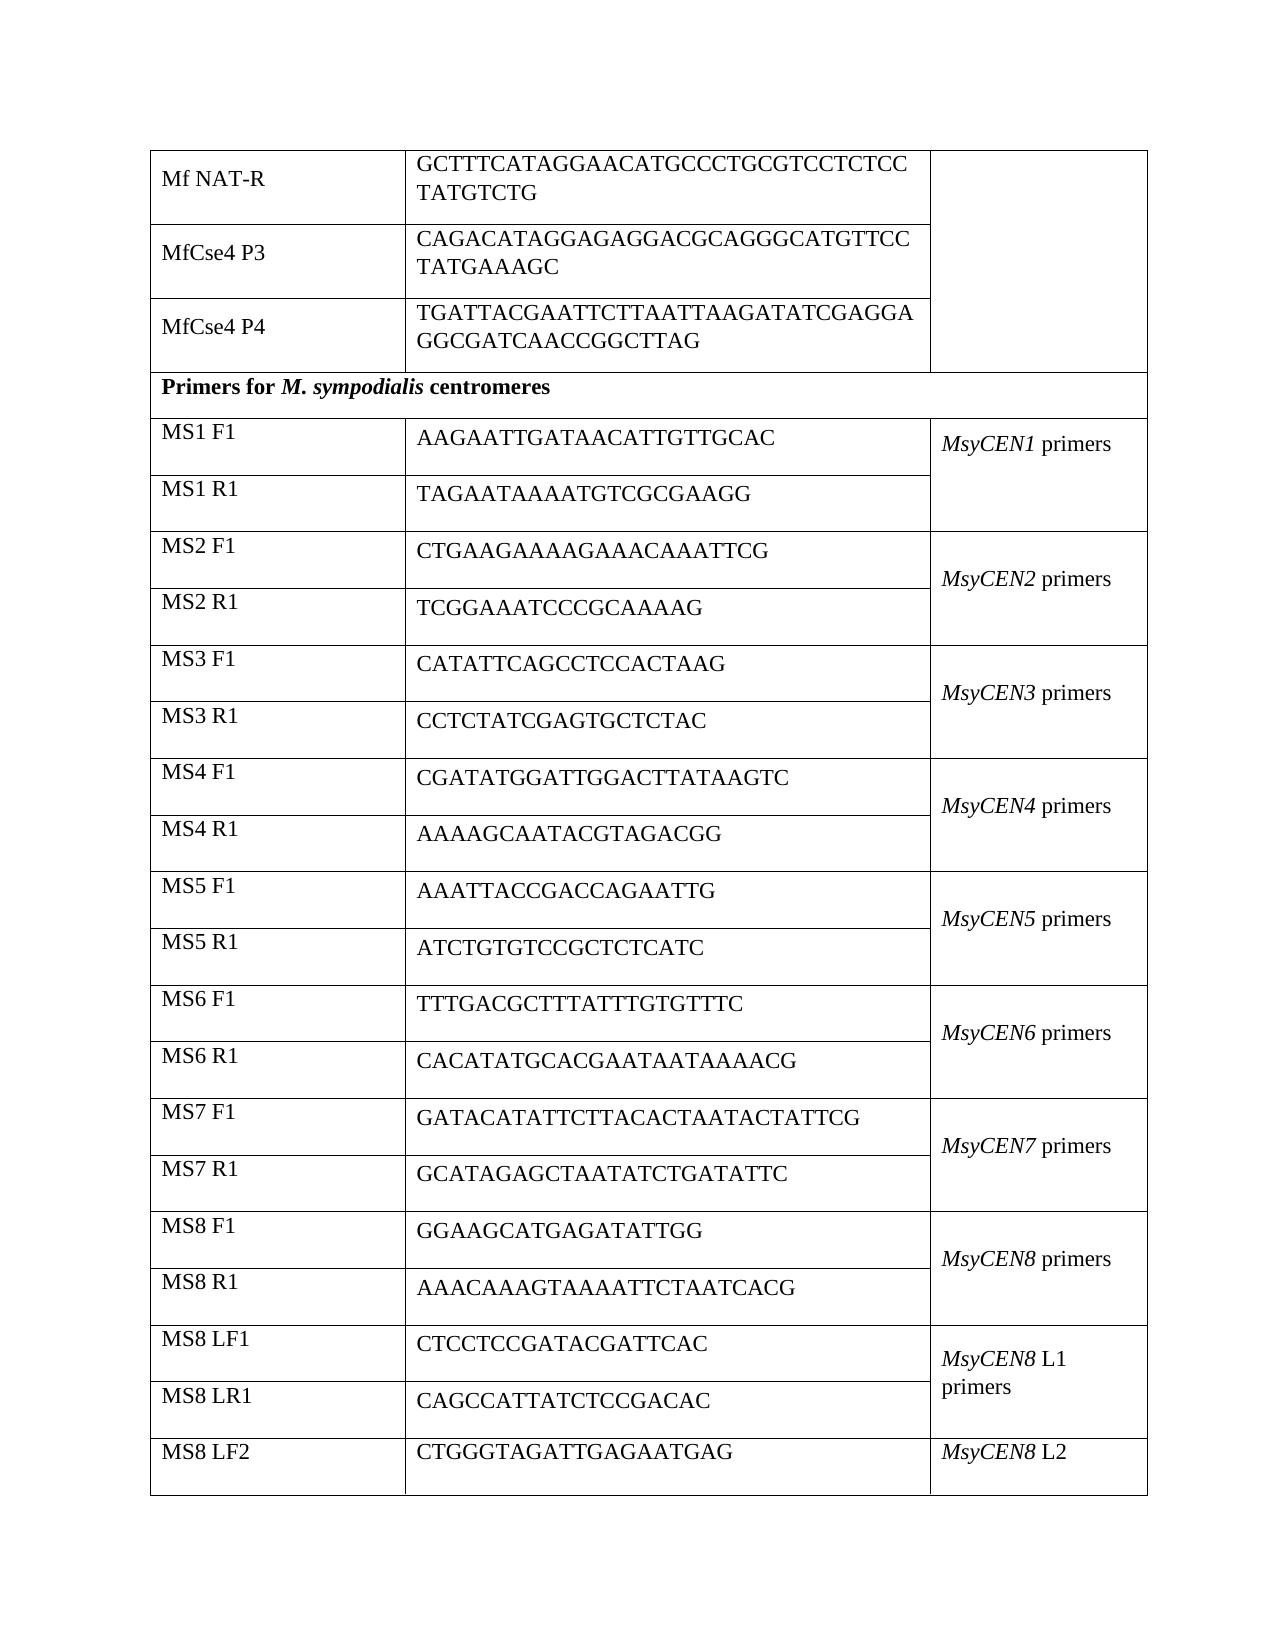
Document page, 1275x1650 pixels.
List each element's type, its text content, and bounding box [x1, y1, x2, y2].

table_cell MsyCEN7 primers [931, 1099, 1147, 1211]
table_cell MS3 R1 [151, 702, 405, 758]
table_cell GGAAGCATGAGATATTGG [406, 1212, 930, 1268]
table_cell MsyCEN3 primers [931, 646, 1147, 758]
table_cell MfCse4 P4 [151, 299, 405, 372]
table_cell CAGACATAGGAGAGGACGCAGGGCATGTTCCTATGAAAGC [406, 225, 930, 298]
table_cell CATATTCAGCCTCCACTAAG [406, 646, 930, 701]
table_cell MS7 R1 [151, 1156, 405, 1211]
table_cell MS4 R1 [151, 816, 405, 871]
table_cell MS4 F1 [151, 759, 405, 814]
table_cell MsyCEN8 L1 primers [931, 1326, 1147, 1438]
table_cell CACATATGCACGAATAATAAAACG [406, 1042, 930, 1098]
table_cell MsyCEN2 primers [931, 532, 1147, 644]
table_cell CTCCTCCGATACGATTCAC [406, 1326, 930, 1381]
table_cell AAGAATTGATAACATTGTTGCAC [406, 419, 930, 474]
table_cell ATCTGTGTCCGCTCTCATC [406, 929, 930, 984]
table_cell MS5 F1 [151, 872, 405, 928]
table_cell CAGCCATTATCTCCGACAC [406, 1382, 930, 1438]
table_cell GATACATATTCTTACACTAATACTATTCG [406, 1099, 930, 1154]
table_cell MsyCEN6 primers [931, 986, 1147, 1098]
table_cell MS8 F1 [151, 1212, 405, 1268]
table_cell MsyCEN5 primers [931, 872, 1147, 984]
table_cell MS8 LF1 [151, 1326, 405, 1381]
table_cell TGATTACGAATTCTTAATTAAGATATCGAGGAGGCGATCAACCGGCTTAG [406, 299, 930, 372]
table_cell MS2 F1 [151, 532, 405, 588]
table_cell MS6 F1 [151, 986, 405, 1041]
table_cell MsyCEN4 primers [931, 759, 1147, 871]
table_cell MsyCEN1 primers [931, 419, 1147, 531]
table_cell AAACAAAGTAAAATTCTAATCACG [406, 1269, 930, 1324]
table_cell MS8 LR1 [151, 1382, 405, 1438]
table_cell TCGGAAATCCCGCAAAAG [406, 589, 930, 644]
table_cell GCTTTCATAGGAACATGCCCTGCGTCCTCTCCTATGTCTG [406, 151, 930, 224]
table_cell MS2 R1 [151, 589, 405, 644]
table_cell MS5 R1 [151, 929, 405, 984]
table_cell MS1 F1 [151, 419, 405, 474]
table_cell TAGAATAAAATGTCGCGAAGG [406, 476, 930, 531]
table_cell MS8 LF2 [151, 1439, 405, 1494]
table_cell MS7 F1 [151, 1099, 405, 1154]
table_cell MS8 R1 [151, 1269, 405, 1324]
table_cell Mf NAT-R [151, 151, 405, 224]
table_cell TTTGACGCTTTATTTGTGTTTC [406, 986, 930, 1041]
table_cell MsyCEN8 L2 primers [931, 1439, 1147, 1494]
table_cell Primers for M. sympodialis centromeres [151, 373, 1147, 418]
table_cell MS3 F1 [151, 646, 405, 701]
table_cell MsyCEN8 primers [931, 1212, 1147, 1324]
table_cell CTGGGTAGATTGAGAATGAG [406, 1439, 930, 1494]
table_cell AAAAGCAATACGTAGACGG [406, 816, 930, 871]
table_cell MfCse4 P3 [151, 225, 405, 298]
table_cell AAATTACCGACCAGAATTG [406, 872, 930, 928]
table_cell CTGAAGAAAAGAAACAAATTCG [406, 532, 930, 588]
table_cell GCATAGAGCTAATATCTGATATTC [406, 1156, 930, 1211]
table_cell MS1 R1 [151, 476, 405, 531]
table_cell CGATATGGATTGGACTTATAAGTC [406, 759, 930, 814]
table_cell CCTCTATCGAGTGCTCTAC [406, 702, 930, 758]
table_cell MS6 R1 [151, 1042, 405, 1098]
